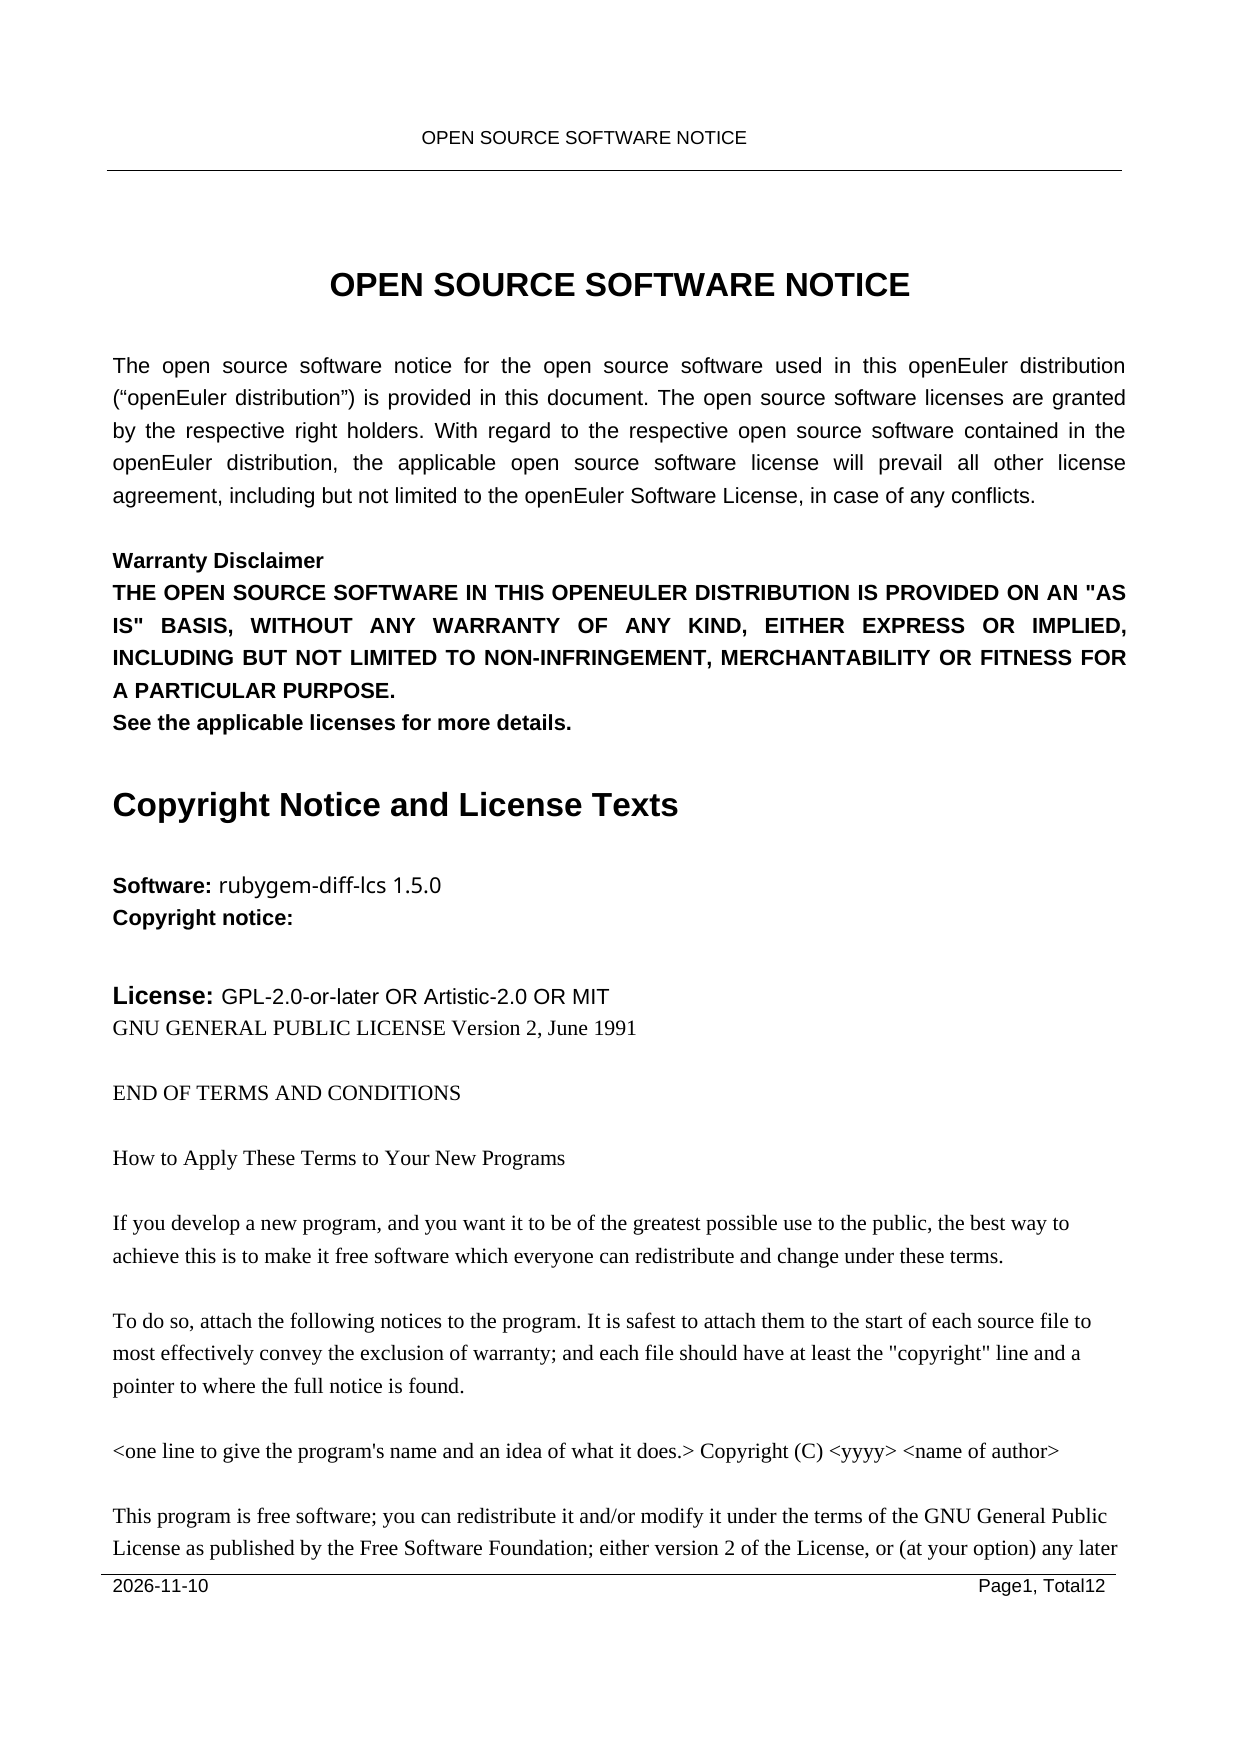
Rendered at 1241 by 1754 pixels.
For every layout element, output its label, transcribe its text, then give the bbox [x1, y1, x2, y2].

text License: GPL-2.0-or-later OR Artistic-2.0 OR MIT [112, 979, 1128, 1012]
text THE OPEN SOURCE SOFTWARE IN THIS OPENEULER DISTRIBUTION IS PROVIDED ON AN "AS IS" BASIS, WITHOUT ANY WARRANTY OF ANY KIND, EITHER EXPRESS OR IMPLIED, INCLUDING BUT NOT LIMITED TO NON-INFRINGEMENT, MERCHANTABILITY OR FITNESS FOR A PARTICULAR PURPOSE. See the applicable licenses for more details. [112, 576, 1128, 739]
text Copyright notice: [112, 901, 1128, 934]
text Copyright Notice and License Texts [112, 771, 1128, 836]
title Software: rubygem-diff-lcs 1.5.0 [112, 869, 1128, 901]
text The open source software notice for the open source software used in this openEuler distribution (“openEuler distribution”) is provided in this document. The open source software licenses are granted by the respective right holders. With regard to the respective open source software contained in the openEuler distribution, the applicable open source software license will prevail all other license agreement, including but not limited to the openEuler Software License, in case of any conflicts. [112, 349, 1128, 511]
text OPEN SOURCE SOFTWARE NOTICE [112, 251, 1128, 316]
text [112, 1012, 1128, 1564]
text Warranty Disclaimer [112, 544, 1128, 576]
